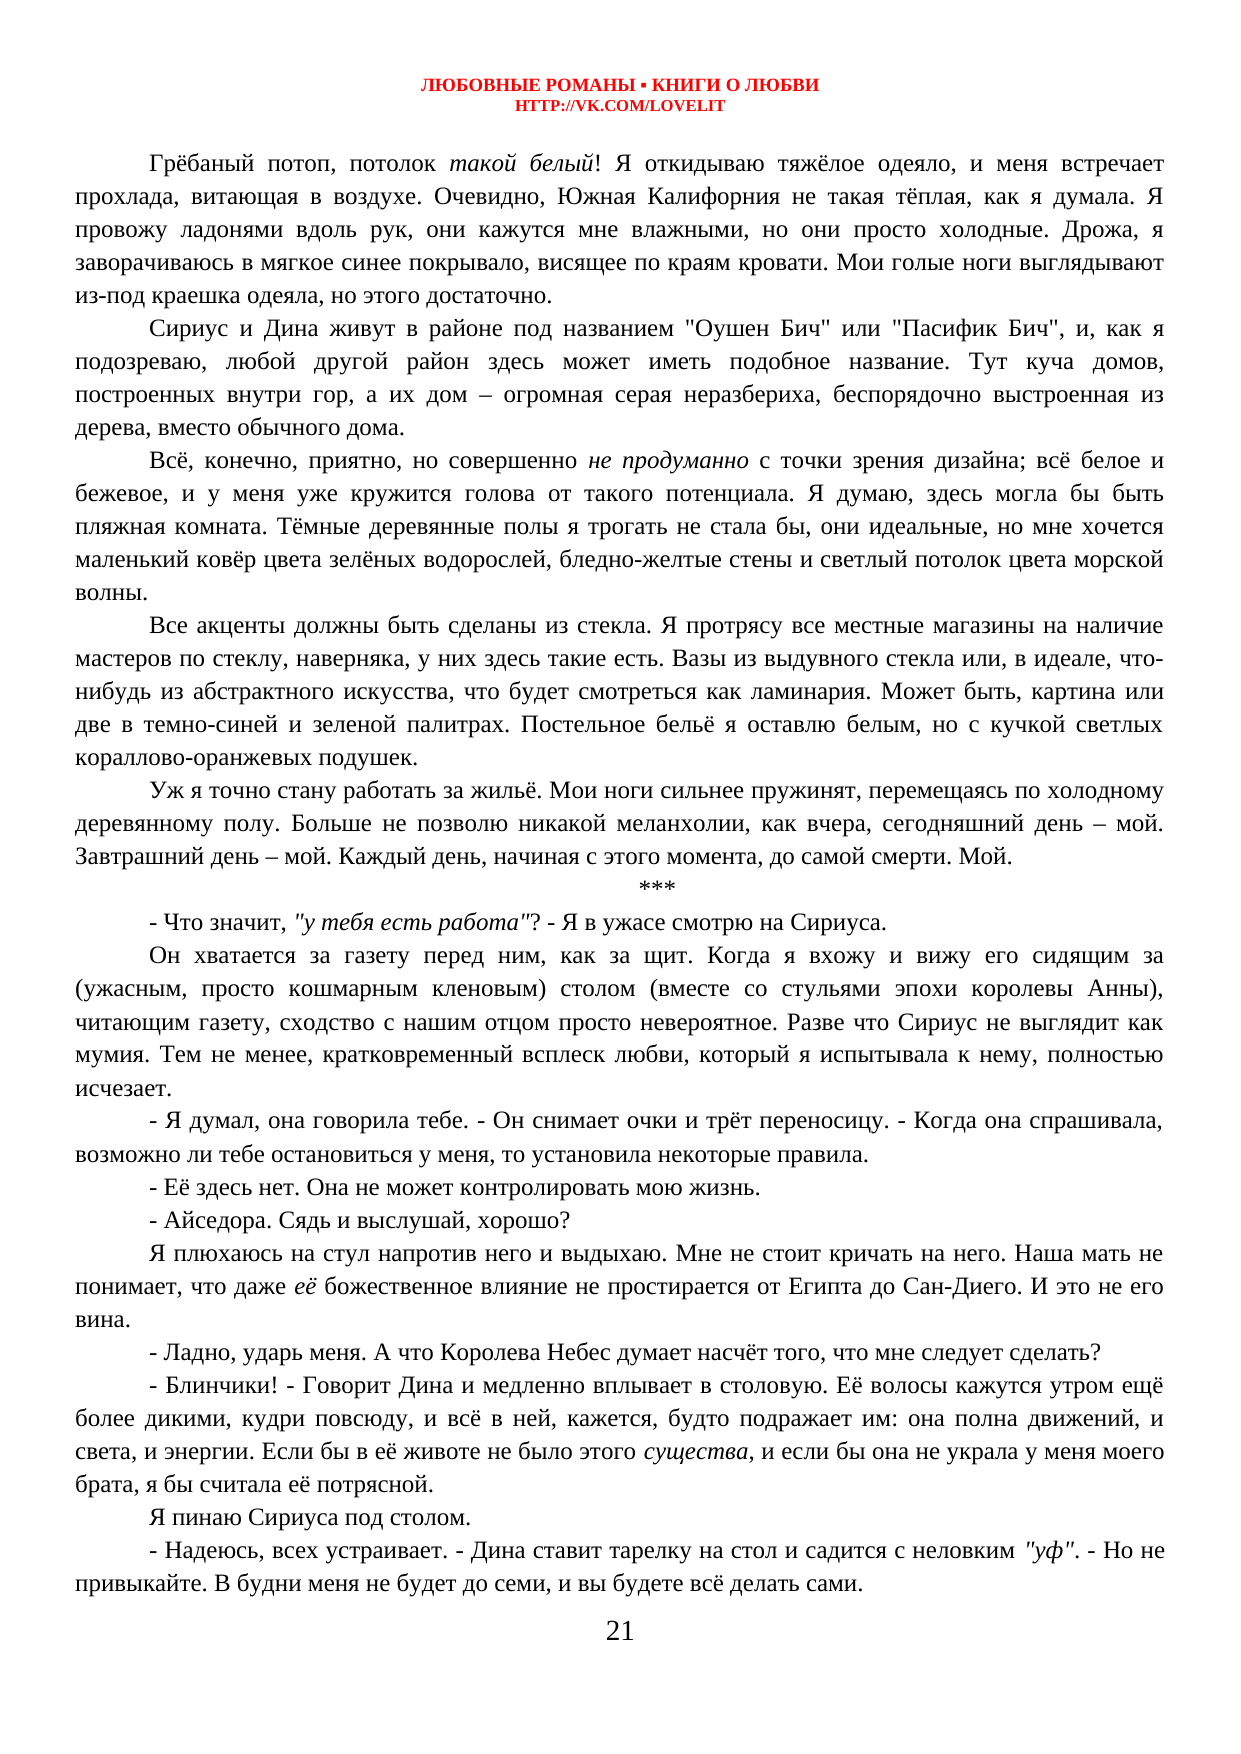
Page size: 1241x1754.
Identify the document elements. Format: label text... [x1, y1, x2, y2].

text Все акценты должны быть сделаны из стекла. Я протрясу все местные магазины на наличие мастеров по стеклу, наверняка, у них здесь такие есть. Вазы из выдувного стекла или, в идеале, что-нибудь из абстрактного искусства, что будет смотреться как ламинария. Может быть, картина или две в темно-синей и зеленой палитрах. Постельное бельё я оставлю белым, но с кучкой светлых кораллово-оранжевых подушек. [75, 610, 1165, 771]
text - Что значит, "у тебя есть работа"? - Я в ужасе смотрю на Сириуса. [75, 907, 1165, 936]
text Грёбаный потоп, потолок такой белый! Я откидываю тяжёлое одеяло, и меня встречает прохлада, витающая в воздухе. Очевидно, Южная Калифорния не такая тёплая, как я думала. Я провожу ладонями вдоль рук, они кажутся мне влажными, но они просто холодные. Дрожа, я заворачиваюсь в мягкое синее покрывало, висящее по краям кровати. Мои голые ноги выглядывают из-под краешка одеяла, но этого достаточно. [75, 148, 1165, 309]
text *** [75, 874, 1165, 903]
text Я пинаю Сириуса под столом. [75, 1502, 1165, 1531]
text - Надеюсь, всех устраивает. - Дина ставит тарелку на стол и садится с неловким "уф". - Но не привыкайте. В будни меня не будет до семи, и вы будете всё делать сами. [75, 1535, 1165, 1597]
text Сириус и Дина живут в районе под названием "Оушен Бич" или "Пасифик Бич", и, как я подозреваю, любой другой район здесь может иметь подобное название. Тут куча домов, построенных внутри гор, а их дом – огромная серая неразбериха, беспорядочно выстроенная из дерева, вместо обычного дома. [75, 313, 1165, 441]
text - Ладно, ударь меня. А что Королева Небес думает насчёт того, что мне следует сделать? [75, 1337, 1165, 1366]
text Я плюхаюсь на стул напротив него и выдыхаю. Мне не стоит кричать на него. Наша мать не понимает, что даже её божественное влияние не простирается от Египта до Сан-Диего. И это не его вина. [75, 1238, 1165, 1332]
text Уж я точно стану работать за жильё. Мои ноги сильнее пружинят, перемещаясь по холодному деревянному полу. Больше не позволю никакой меланхолии, как вчера, сегодняшний день – мой. Завтрашний день – мой. Каждый день, начиная с этого момента, до самой смерти. Мой. [75, 775, 1165, 870]
text Всё, конечно, приятно, но совершенно не продуманно с точки зрения дизайна; всё белое и бежевое, и у меня уже кружится голова от такого потенциала. Я думаю, здесь могла бы быть пляжная комната. Тёмные деревянные полы я трогать не стала бы, они идеальные, но мне хочется маленький ковёр цвета зелёных водорослей, бледно-желтые стены и светлый потолок цвета морской волны. [75, 445, 1165, 606]
text - Блинчики! - Говорит Дина и медленно вплывает в столовую. Её волосы кажутся утром ещё более дикими, кудри повсюду, и всё в ней, кажется, будто подражает им: она полна движений, и света, и энергии. Если бы в её животе не было этого существа, и если бы она не украла у меня моего брата, я бы считала её потрясной. [75, 1370, 1165, 1498]
text Он хватается за газету перед ним, как за щит. Когда я вхожу и вижу его сидящим за (ужасным, просто кошмарным кленовым) столом (вместе со стульями эпохи королевы Анны), читающим газету, сходство с нашим отцом просто невероятное. Разве что Сириус не выглядит как мумия. Тем не менее, кратковременный всплеск любви, который я испытывала к нему, полностью исчезает. [75, 941, 1165, 1101]
text - Айседора. Сядь и выслушай, хорошо? [75, 1205, 1165, 1233]
text - Её здесь нет. Она не может контролировать мою жизнь. [75, 1172, 1165, 1200]
text - Я думал, она говорила тебе. - Он снимает очки и трёт переносицу. - Когда она спрашивала, возможно ли тебе остановиться у меня, то установила некоторые правила. [75, 1106, 1165, 1167]
